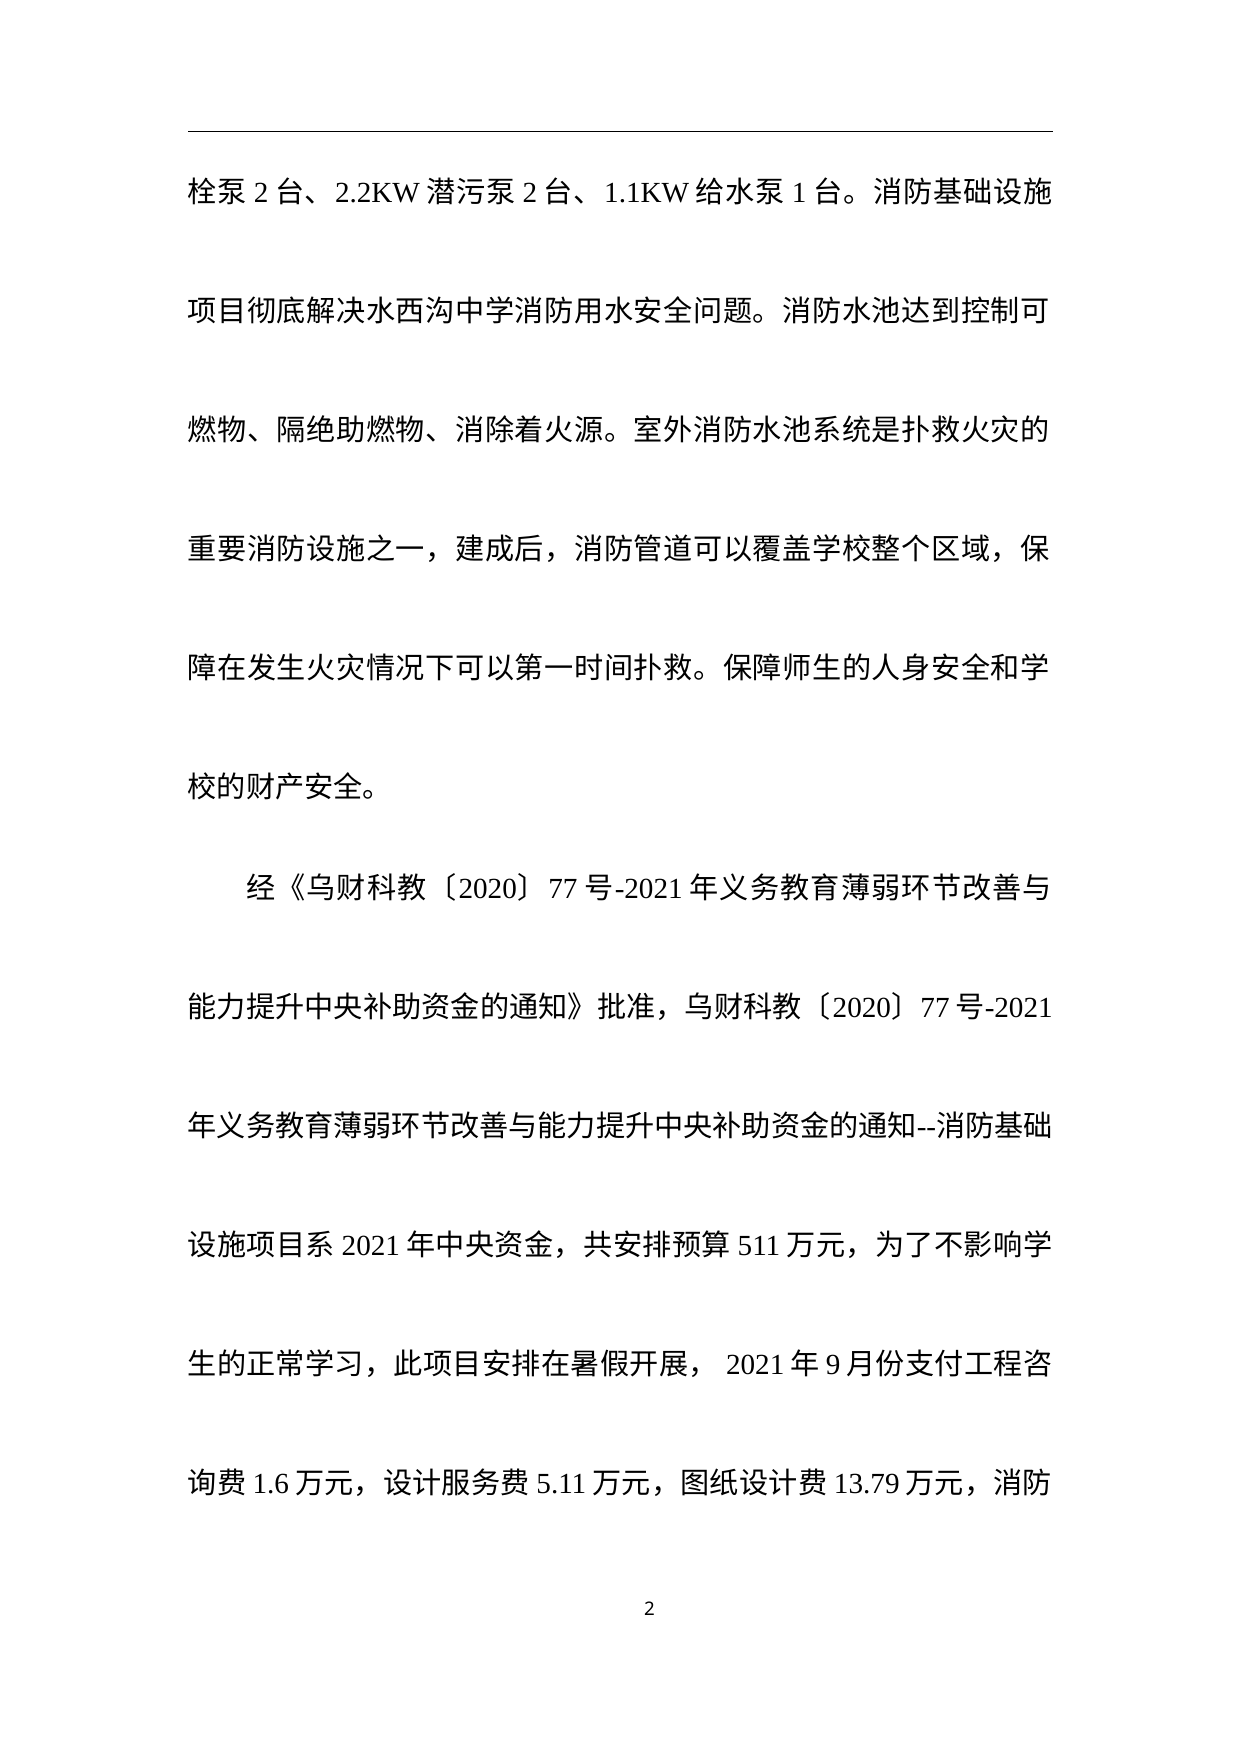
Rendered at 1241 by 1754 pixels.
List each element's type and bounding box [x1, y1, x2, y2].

text [187, 150, 1053, 825]
text [187, 846, 1053, 1521]
